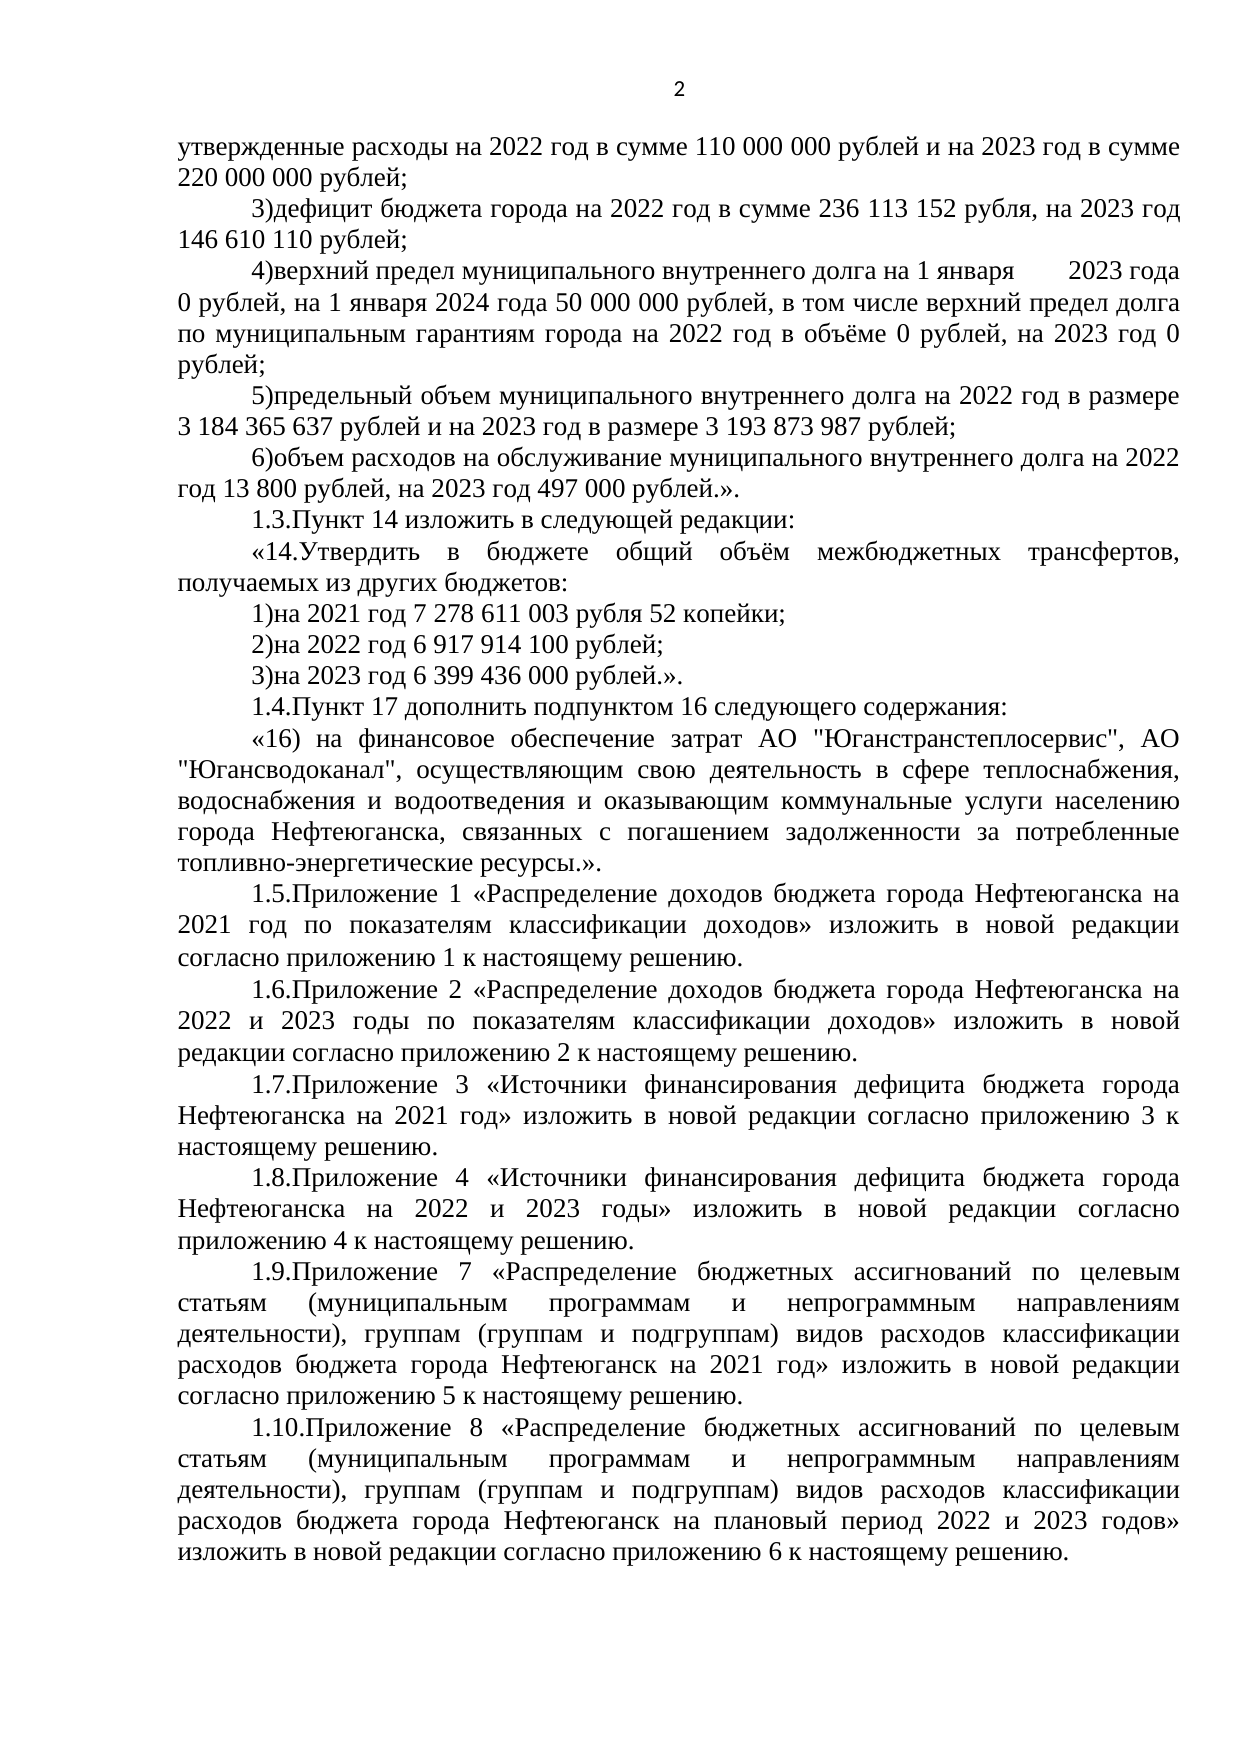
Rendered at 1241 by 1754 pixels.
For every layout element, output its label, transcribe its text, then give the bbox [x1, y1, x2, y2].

text 4)верхний предел муниципального внутреннего долга на 1 января 2023 года 0 рублей, на 1 января 2024 года 50 000 000 рублей, в том числе верхний предел долга по муниципальным гарантиям города на 2022 год в объёме 0 рублей, на 2023 год 0 рублей; [177, 254, 1181, 379]
text 1)на 2021 год 7 278 611 003 рубля 52 копейки; [177, 597, 1181, 628]
text 1.6.Приложение 2 «Распределение доходов бюджета города Нефтеюганска на 2022 и 2023 годы по показателям классификации доходов» изложить в новой редакции согласно приложению 2 к настоящему решению. [177, 973, 1181, 1068]
text «14.Утвердить в бюджете общий объём межбюджетных трансфертов, получаемых из других бюджетов: [177, 535, 1181, 597]
text 1.9.Приложение 7 «Распределение бюджетных ассигнований по целевым статьям (муниципальным программам и непрограммным направлениям деятельности), группам (группам и подгруппам) видов расходов классификации расходов бюджета города Нефтеюганск на 2021 год» изложить в новой редакции согласно приложению 5 к настоящему решению. [177, 1255, 1181, 1411]
text 5)предельный объем муниципального внутреннего долга на 2022 год в размере 3 184 365 637 рублей и на 2023 год в размере 3 193 873 987 рублей; [177, 379, 1181, 441]
text 1.4.Пункт 17 дополнить подпунктом 16 следующего содержания: [177, 691, 1181, 722]
text 3)дефицит бюджета города на 2022 год в сумме 236 113 152 рубля, на 2023 год 146 610 110 рублей; [177, 192, 1181, 254]
text 1.5.Приложение 1 «Распределение доходов бюджета города Нефтеюганска на 2021 год по показателям классификации доходов» изложить в новой редакции согласно приложению 1 к настоящему решению. [177, 877, 1181, 973]
text 1.8.Приложение 4 «Источники финансирования дефицита бюджета города Нефтеюганска на 2022 и 2023 годы» изложить в новой редакции согласно приложению 4 к настоящему решению. [177, 1161, 1181, 1255]
text «16) на финансовое обеспечение затрат АО "Юганстранстеплосервис", АО "Югансводоканал", осуществляющим свою деятельность в сфере теплоснабжения, водоснабжения и водоотведения и оказывающим коммунальные услуги населению города Нефтеюганска, связанных с погашением задолженности за потребленные топливно-энергетические ресурсы.». [177, 722, 1181, 877]
text 2)на 2022 год 6 917 914 100 рублей; [177, 628, 1181, 659]
text 6)объем расходов на обслуживание муниципального внутреннего долга на 2022 год 13 800 рублей, на 2023 год 497 000 рублей.». [177, 441, 1181, 504]
text 1.7.Приложение 3 «Источники финансирования дефицита бюджета города Нефтеюганска на 2021 год» изложить в новой редакции согласно приложению 3 к настоящему решению. [177, 1068, 1181, 1161]
text 1.10.Приложение 8 «Распределение бюджетных ассигнований по целевым статьям (муниципальным программам и непрограммным направлениям деятельности), группам (группам и подгруппам) видов расходов классификации расходов бюджета города Нефтеюганск на плановый период 2022 и 2023 годов» изложить в новой редакции согласно приложению 6 к настоящему решению. [177, 1411, 1181, 1566]
text 1.3.Пункт 14 изложить в следующей редакции: [177, 504, 1181, 535]
text 3)на 2023 год 6 399 436 000 рублей.». [177, 659, 1181, 691]
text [177, 130, 1181, 192]
